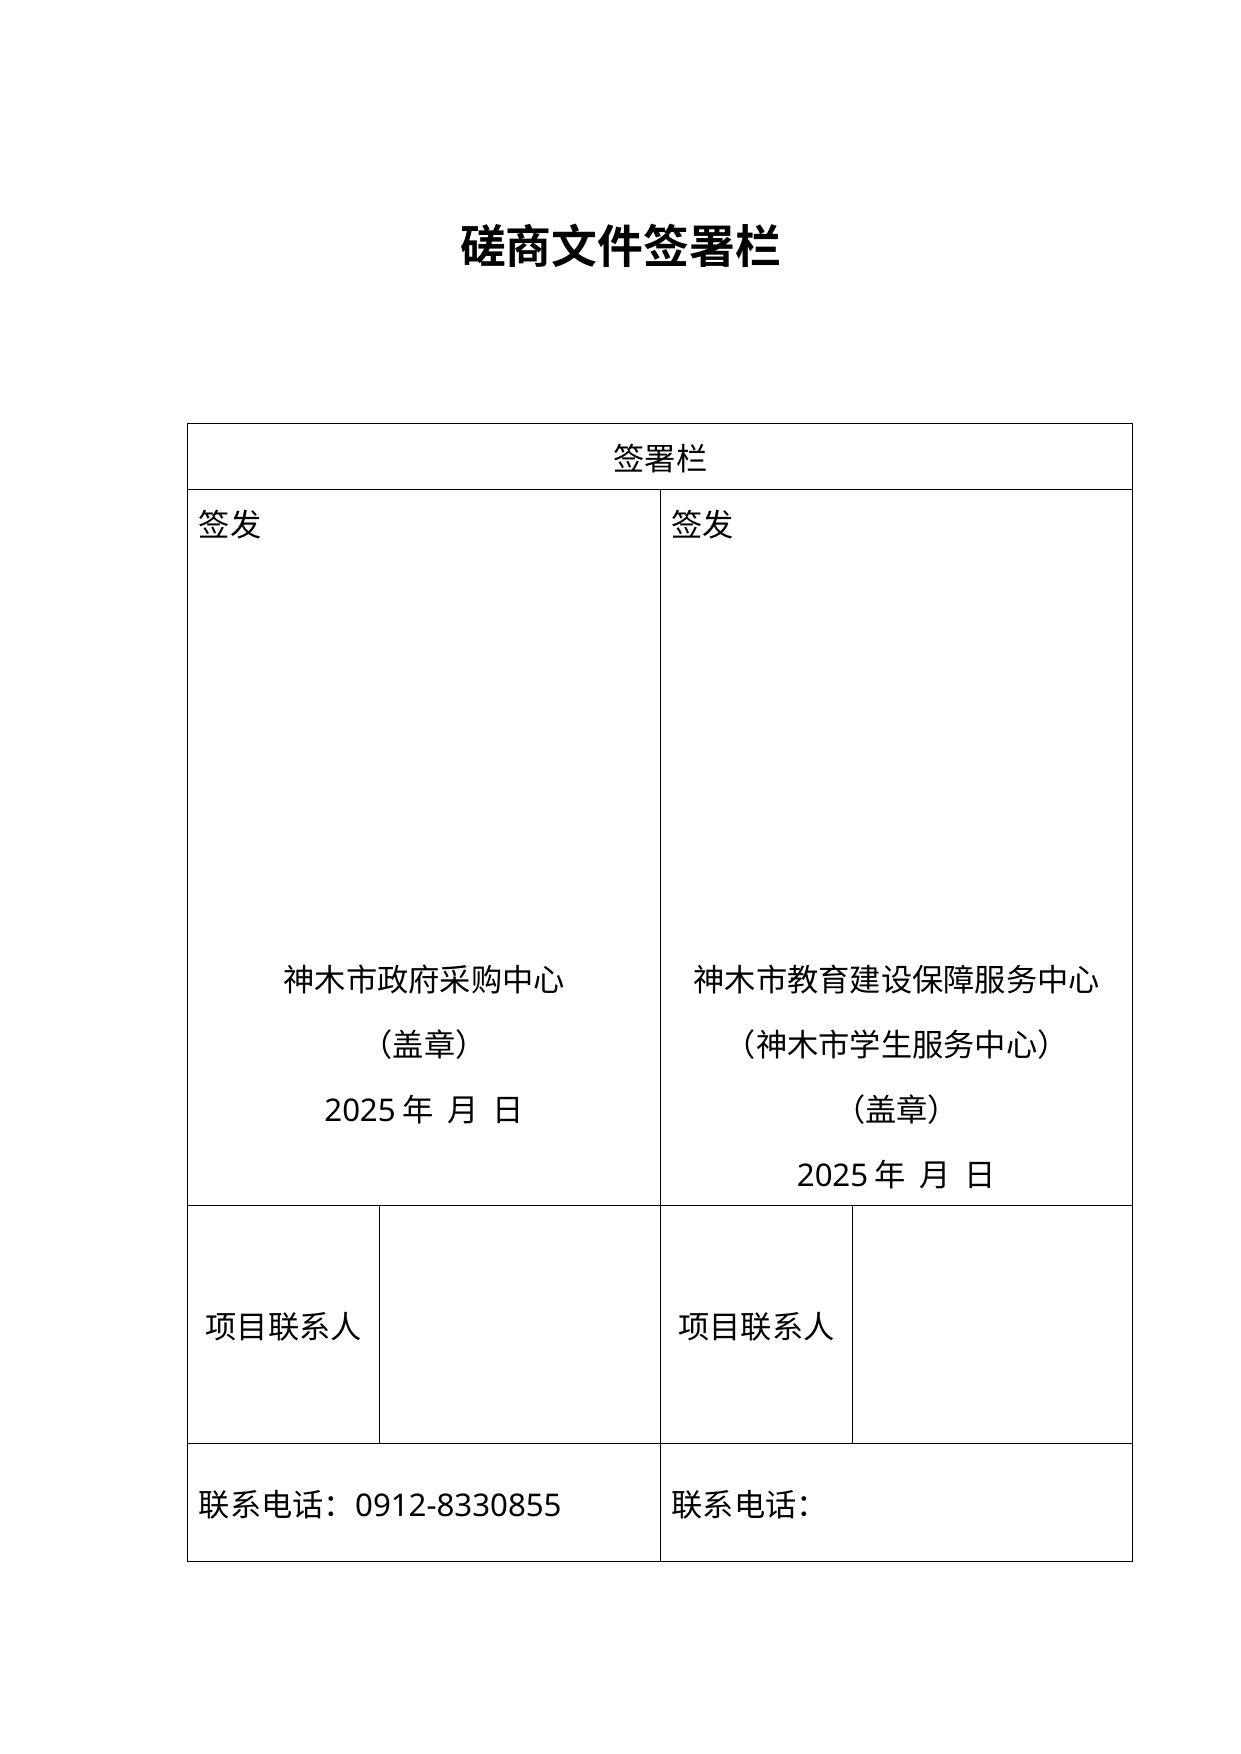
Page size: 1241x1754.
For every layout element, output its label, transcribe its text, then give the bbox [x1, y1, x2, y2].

table_cell [380, 1206, 660, 1443]
table_cell 项目联系人 [661, 1206, 852, 1443]
table_header 签署栏 [188, 424, 1132, 489]
table_cell 签发 神木市政府采购中心 （盖章） 2025年 月 日 [188, 490, 660, 1205]
table_cell 联系电话： [661, 1444, 1132, 1561]
table_cell [853, 1206, 1132, 1443]
text 磋商文件签署栏 [187, 194, 1053, 292]
table_cell 联系电话：0912-8330855 [188, 1444, 660, 1561]
table_cell 项目联系人 [188, 1206, 379, 1443]
table_cell 签发 神木市教育建设保障服务中心（神木市学生服务中心） （盖章） 2025年 月 日 [661, 490, 1132, 1205]
